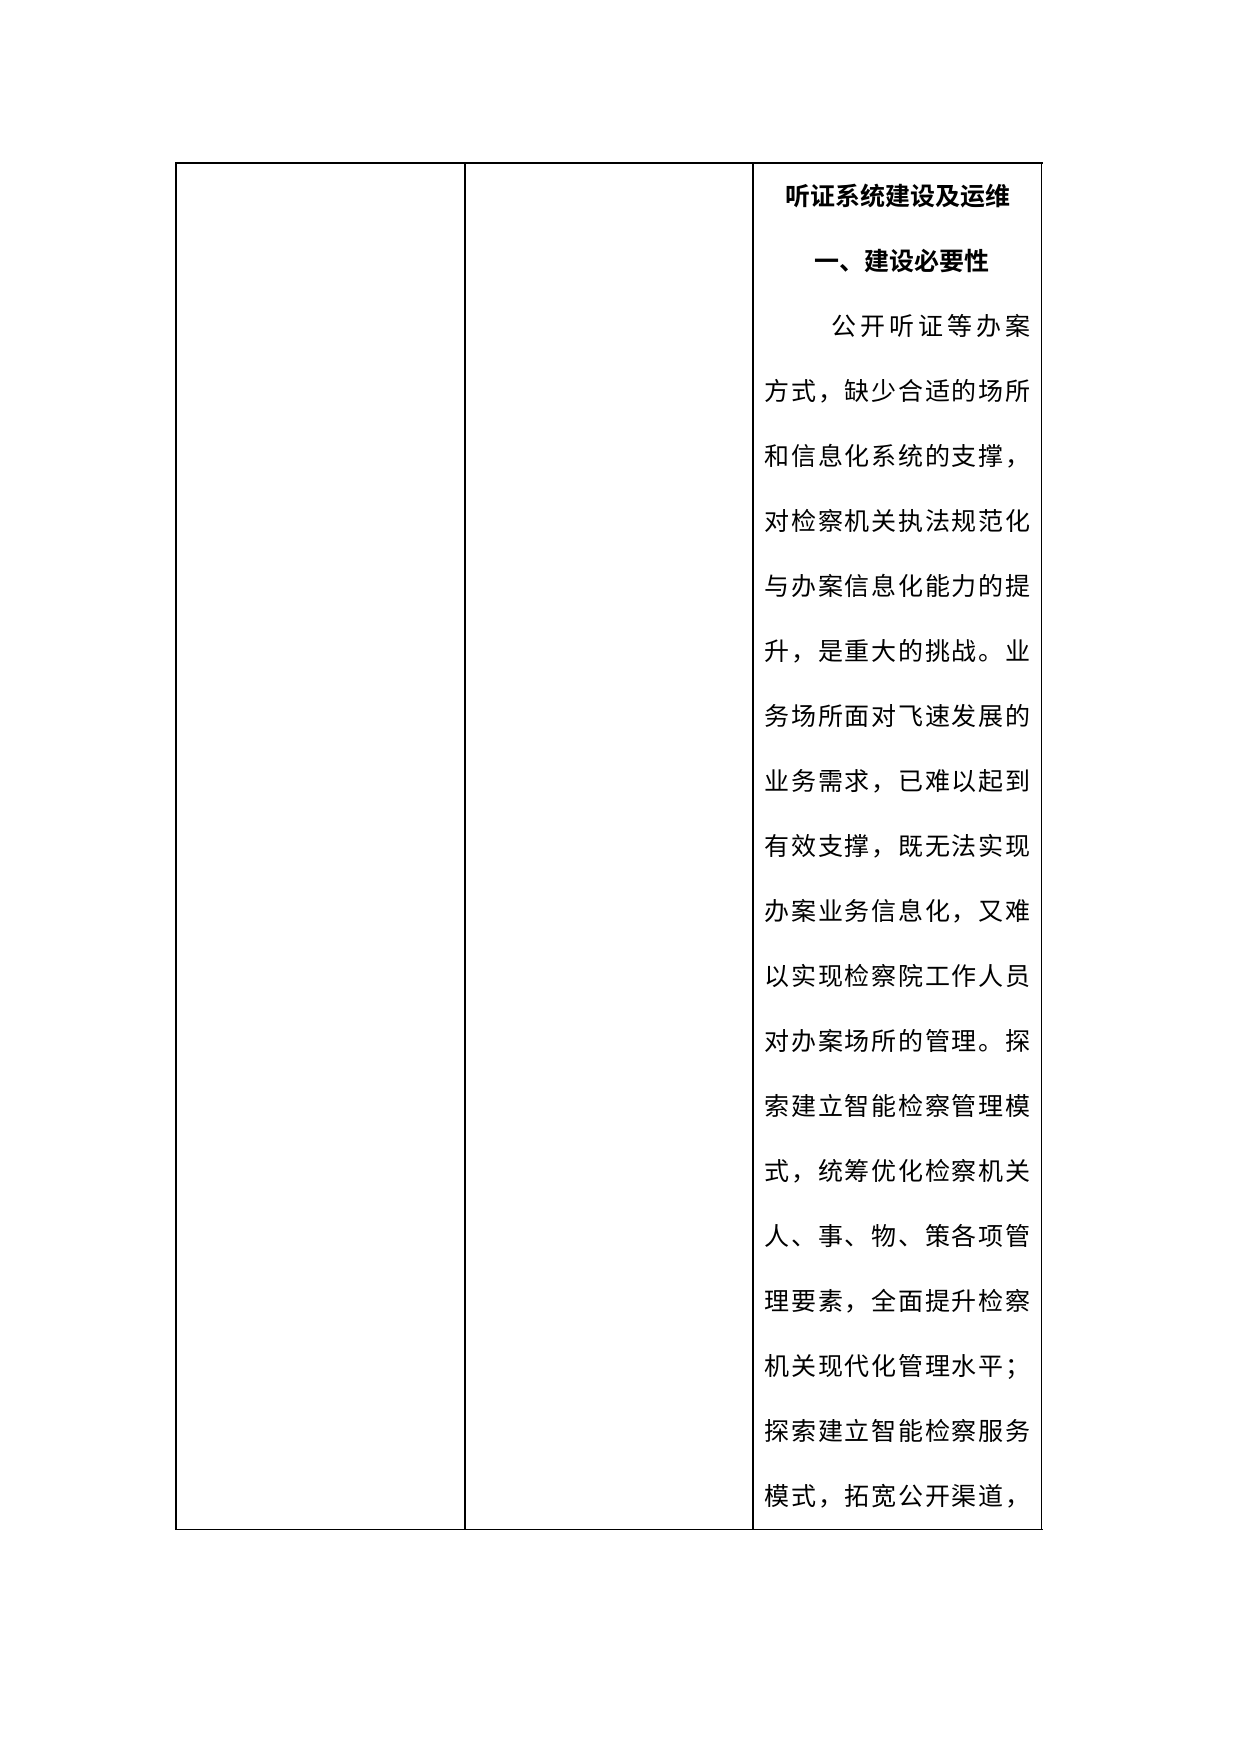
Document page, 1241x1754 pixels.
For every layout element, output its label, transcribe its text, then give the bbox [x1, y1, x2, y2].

table_cell [177, 164, 464, 1528]
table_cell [754, 164, 1041, 1528]
table_cell 1 [466, 164, 752, 1528]
